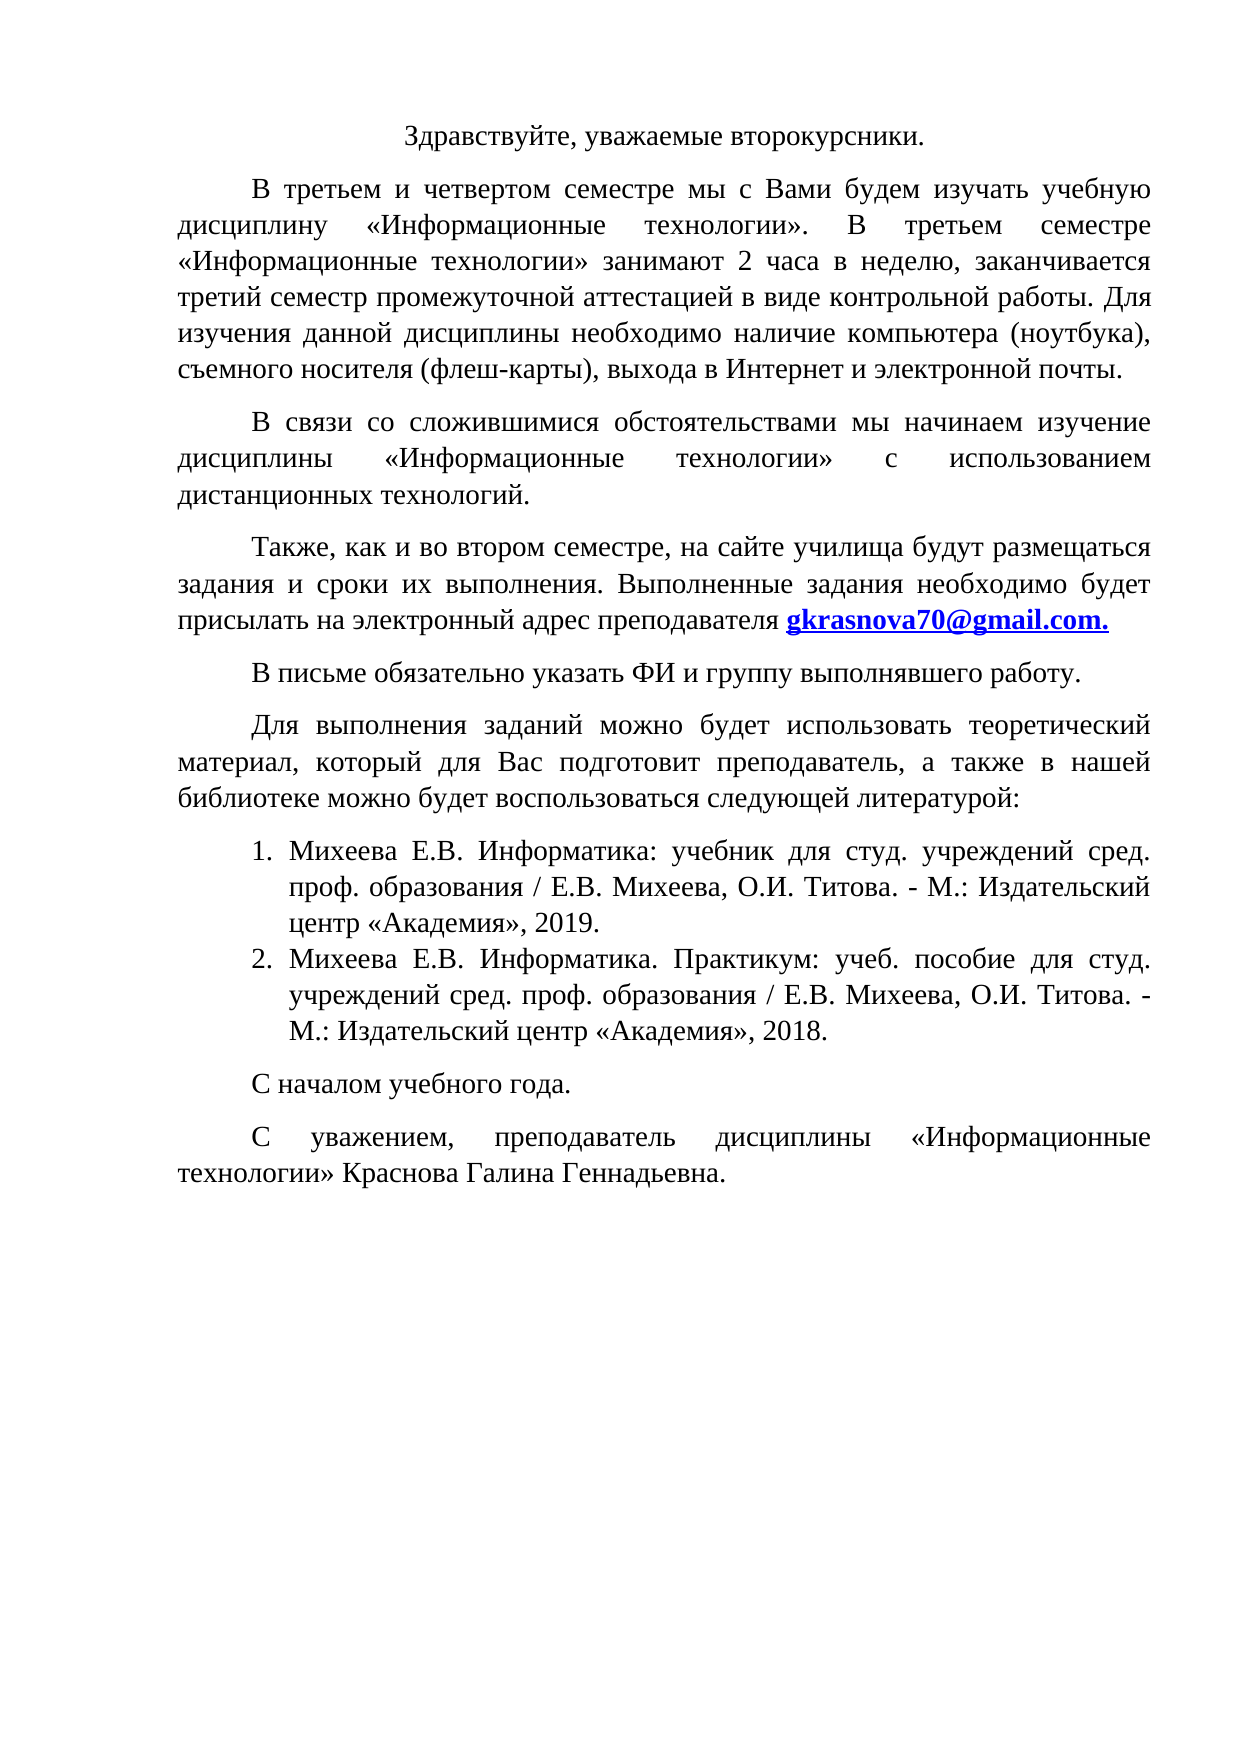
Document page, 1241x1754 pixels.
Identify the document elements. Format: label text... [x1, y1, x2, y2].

list Михеева Е.В. Информатика. Практикум: учеб. пособие для студ. учреждений сред. проф. образования / Е.В. Михеева, О.И. Титова. - М.: Издательский центр «Академия», 2018. [251, 941, 1152, 1047]
text В связи со сложившимися обстоятельствами мы начинаем изучение дисциплины «Информационные технологии» с использованием дистанционных технологий. [177, 404, 1152, 510]
text В третьем и четвертом семестре мы с Вами будем изучать учебную дисциплину «Информационные технологии». В третьем семестре «Информационные технологии» занимают 2 часа в неделю, заканчивается третий семестр промежуточной аттестацией в виде контрольной работы. Для изучения данной дисциплины необходимо наличие компьютера (ноутбука), съемного носителя (флеш-карты), выхода в Интернет и электронной почты. [177, 171, 1152, 385]
list Михеева Е.В. Информатика: учебник для студ. учреждений сред. проф. образования / Е.В. Михеева, О.И. Титова. - М.: Издательский центр «Академия», 2019. [251, 833, 1152, 938]
text Также, как и во втором семестре, на сайте училища будут размещаться задания и сроки их выполнения. Выполненные задания необходимо будет присылать на электронный адрес преподавателя gkrasnova70@gmail.com. [177, 529, 1152, 635]
text С началом учебного года. [177, 1066, 1152, 1100]
text Для выполнения заданий можно будет использовать теоретический материал, который для Вас подготовит преподаватель, а также в нашей библиотеке можно будет воспользоваться следующей литературой: [177, 707, 1152, 813]
text В письме обязательно указать ФИ и группу выполнявшего работу. [177, 655, 1152, 688]
text С уважением, преподаватель дисциплины «Информационные технологии» Краснова Галина Геннадьевна. [177, 1119, 1152, 1189]
text Здравствуйте, уважаемые второкурсники. [177, 118, 1152, 152]
